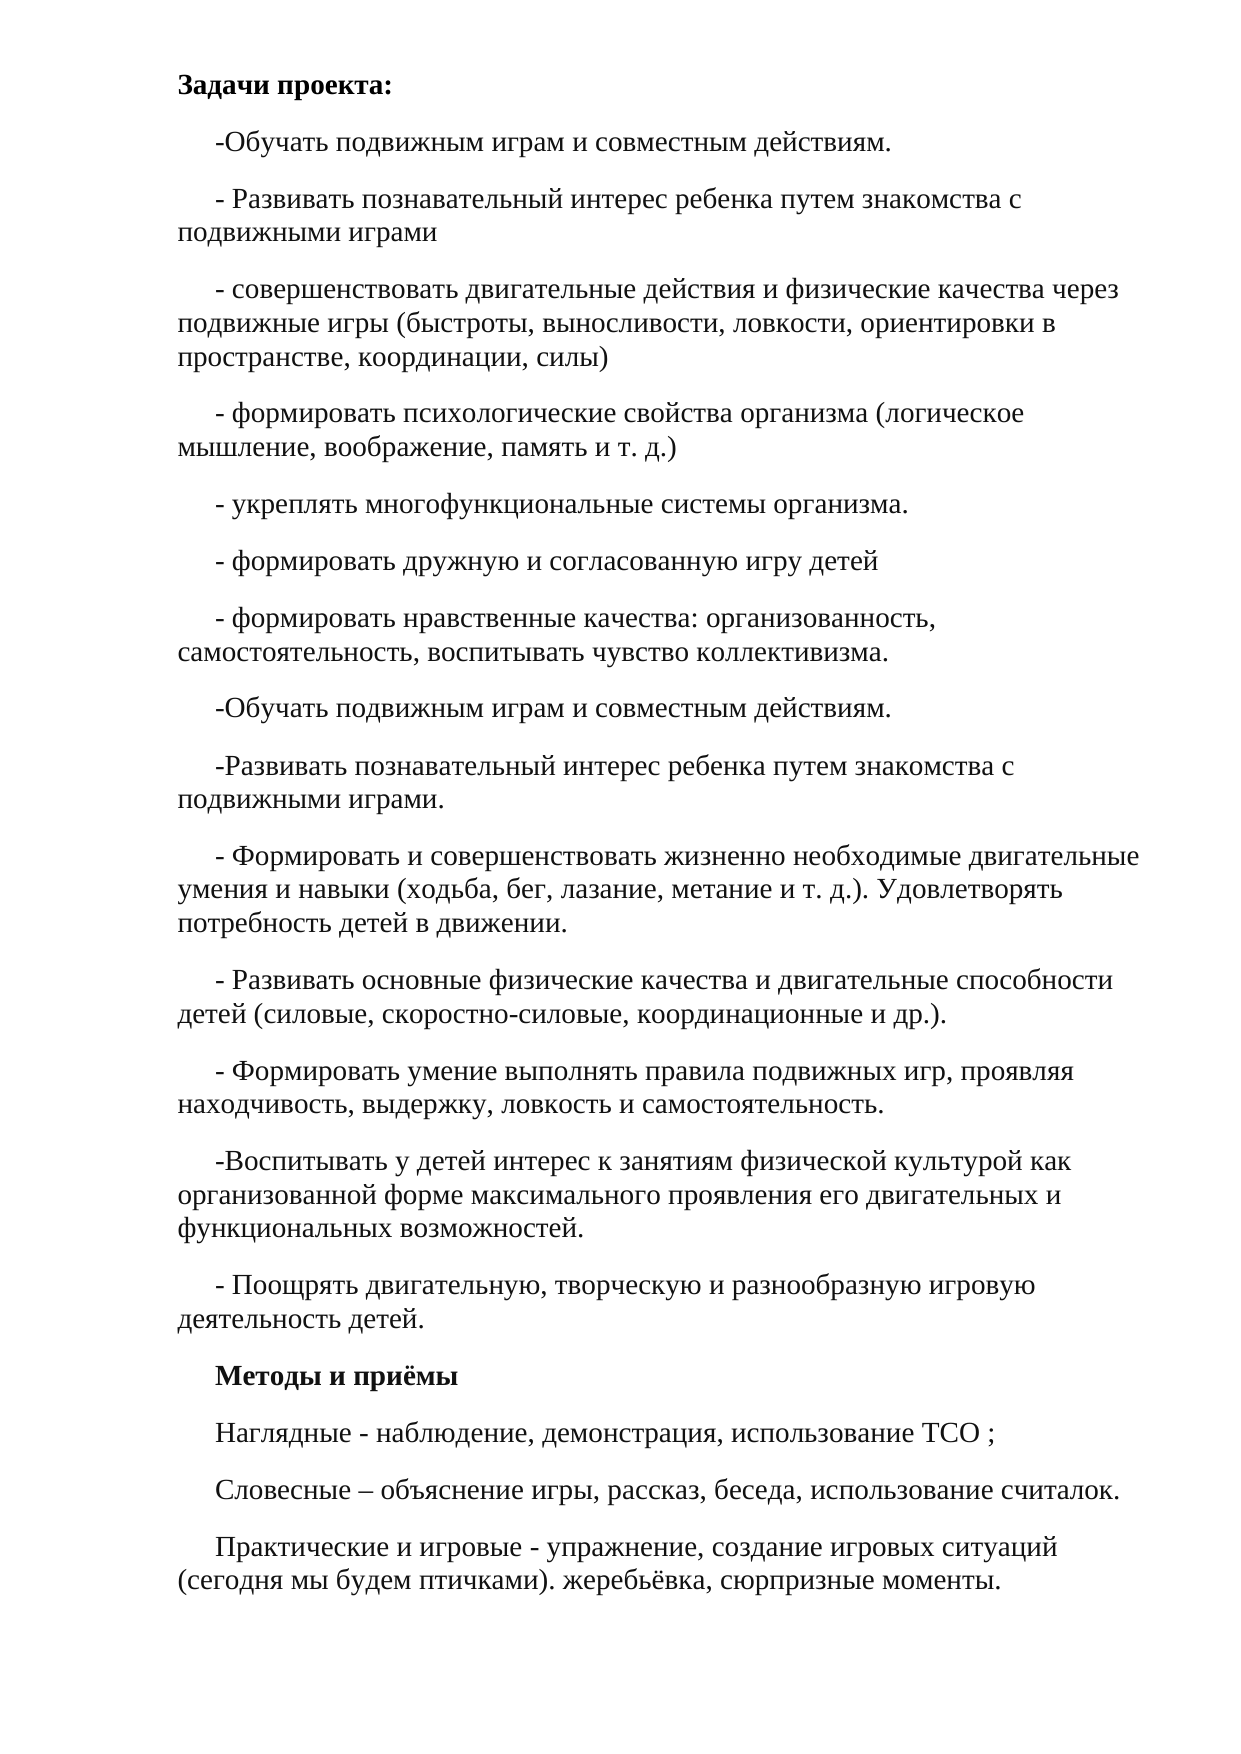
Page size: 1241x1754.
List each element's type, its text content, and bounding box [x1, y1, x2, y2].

text - Поощрять двигательную, творческую и разнообразную игровую деятельность детей. [177, 1267, 1152, 1334]
text - совершенствовать двигательные действия и физические качества через подвижные игры (быстроты, выносливости, ловкости, ориентировки в пространстве, координации, силы) [177, 272, 1152, 372]
text - Развивать основные физические качества и двигательные способности детей (силовые, скоростно-силовые, координационные и др.). [177, 962, 1152, 1029]
text Методы и приёмы [177, 1358, 1152, 1391]
text -Обучать подвижным играм и совместным действиям. [177, 691, 1152, 724]
text -Развивать познавательный интерес ребенка путем знакомства с подвижными играми. [177, 748, 1152, 815]
text -Обучать подвижным играм и совместным действиям. [177, 124, 1152, 158]
text Практические и игровые - упражнение, создание игровых ситуаций (сегодня мы будем птичками). жеребьёвка, сюрпризные моменты. [177, 1529, 1152, 1596]
text - укреплять многофункциональные системы организма. [177, 486, 1152, 520]
text - формировать дружную и согласованную игру детей [177, 543, 1152, 577]
text Наглядные - наблюдение, демонстрация, использование ТСО ; [177, 1415, 1152, 1448]
text Словесные – объяснение игры, рассказ, беседа, использование считалок. [177, 1472, 1152, 1505]
text - формировать нравственные качества: организованность, самостоятельность, воспитывать чувство коллективизма. [177, 600, 1152, 667]
text -Воспитывать у детей интерес к занятиям физической культурой как организованной форме максимального проявления его двигательных и функциональных возможностей. [177, 1143, 1152, 1244]
text - Формировать умение выполнять правила подвижных игр, проявляя находчивость, выдержку, ловкость и самостоятельность. [177, 1053, 1152, 1120]
text - Формировать и совершенствовать жизненно необходимые двигательные умения и навыки (ходьба, бег, лазание, метание и т. д.). Удовлетворять потребность детей в движении. [177, 838, 1152, 939]
text - формировать психологические свойства организма (логическое мышление, воображение, память и т. д.) [177, 396, 1152, 463]
text - Развивать познавательный интерес ребенка путем знакомства с подвижными играми [177, 181, 1152, 248]
text Задачи проекта: [177, 67, 1152, 101]
